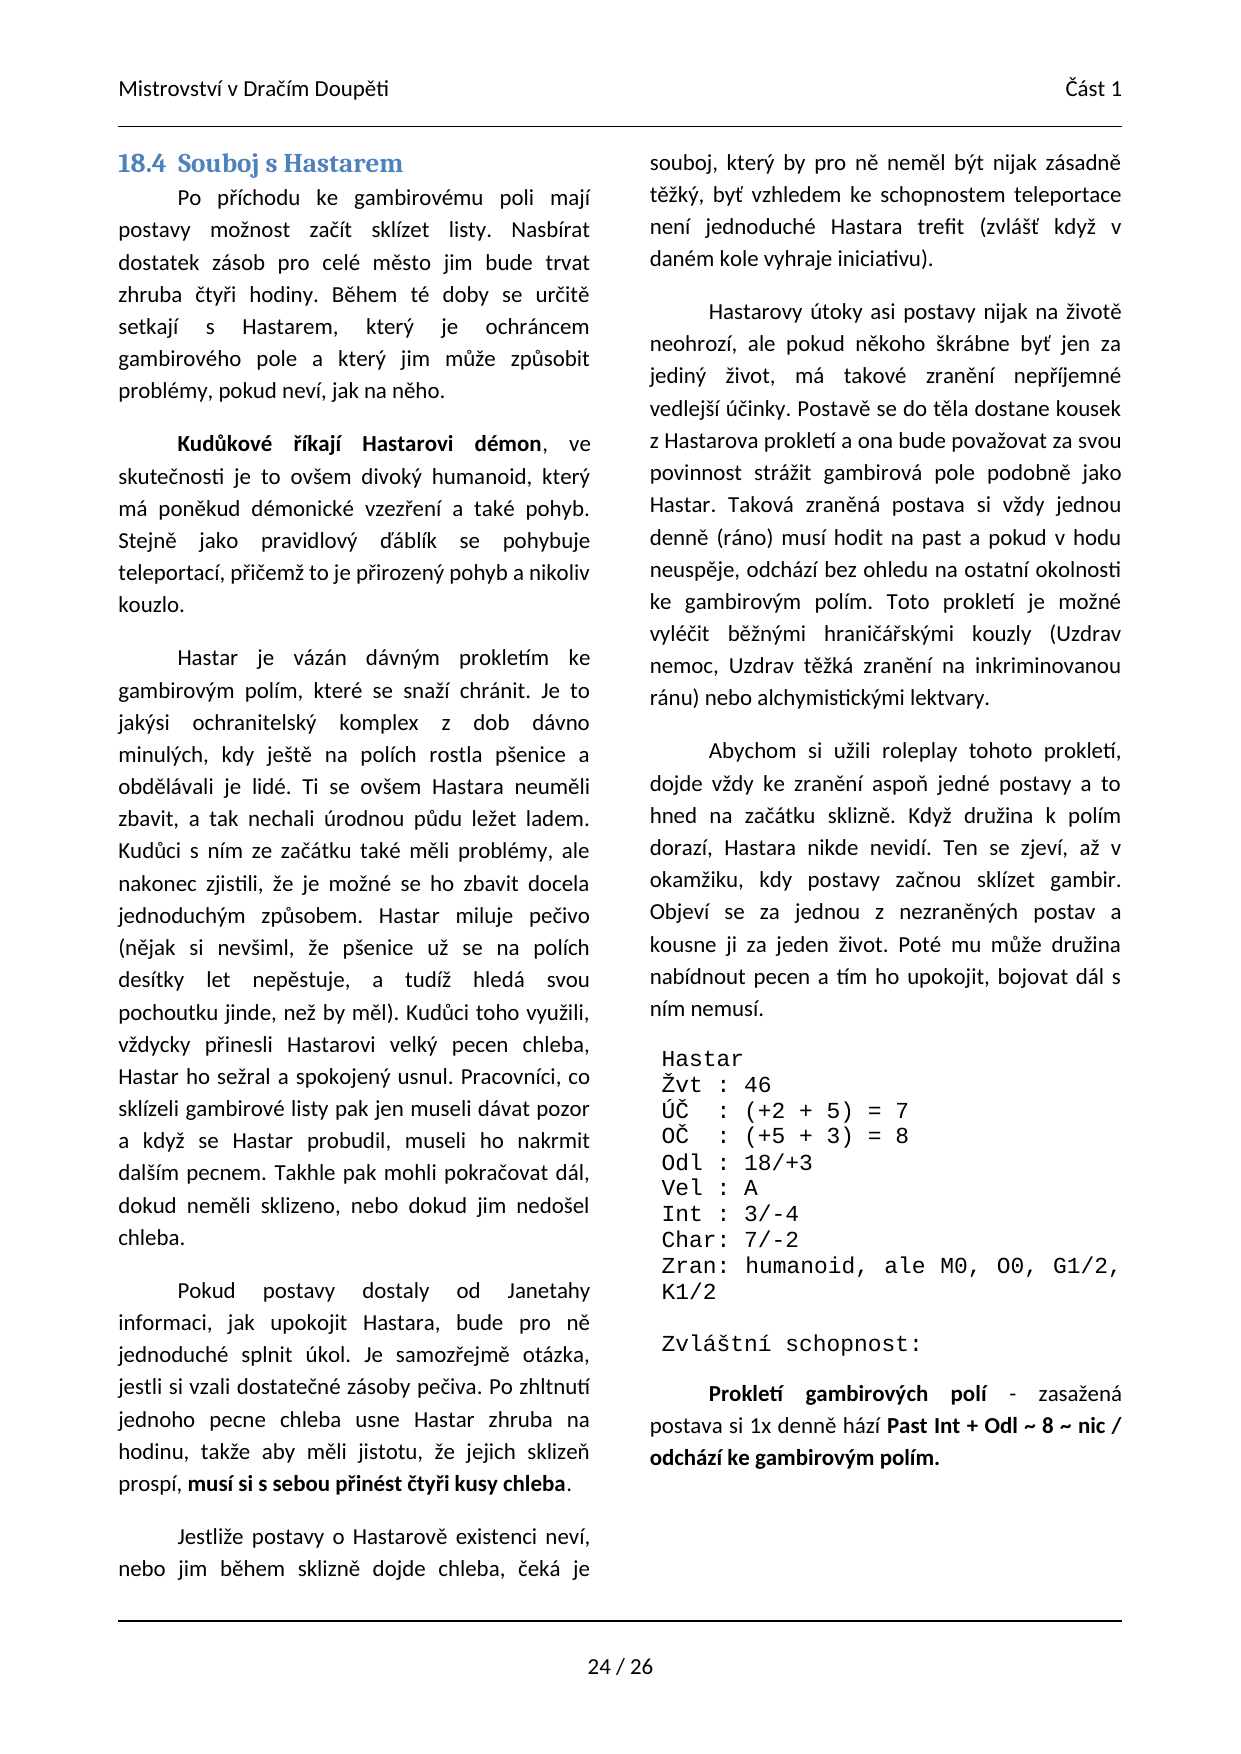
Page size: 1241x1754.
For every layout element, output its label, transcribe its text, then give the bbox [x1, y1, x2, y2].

text Prokletí gambirových polí - zasažená postava si 1x denně hází Past Int + Odl ~ 8 ~ nic / odchází ke gambirovým polím. [649, 1379, 1122, 1472]
text Odl : 18/+3 [661, 1151, 1122, 1177]
text ÚČ : (+2 + 5) = 7 [661, 1099, 1122, 1125]
text Hastar je vázán dávným prokletím ke gambirovým polím, které se snaží chránit. Je to jakýsi ochranitelský komplex z dob dávno minulých, kdy ještě na polích rostla pšenice a obdělávali je lidé. Ti se ovšem Hastara neuměli zbavit, a tak nechali úrodnou půdu ležet ladem. Kudůci s ním ze začátku také měli problémy, ale nakonec zjistili, že je možné se ho zbavit docela jednoduchým způsobem. Hastar miluje pečivo (nějak si nevšiml, že pšenice už se na polích desítky let nepěstuje, a tudíž hledá svou pochoutku jinde, než by měl). Kudůci toho využili, vždycky přinesli Hastarovi velký pecen chleba, Hastar ho sežral a spokojený usnul. Pracovníci, co sklízeli gambirové listy pak jen museli dávat pozor a když se Hastar probudil, museli ho nakrmit dalším pecnem. Takhle pak mohli pokračovat dál, dokud neměli sklizeno, nebo dokud jim nedošel chleba. [118, 643, 591, 1251]
text Jestliže postavy o Hastarově existenci neví, nebo jim během sklizně dojde chleba, čeká je souboj, který by pro ně neměl být nijak zásadně těžký, byť vzhledem ke schopnostem teleportace není jednoduché Hastara trefit (zvlášť když v daném kole vyhraje iniciativu). [649, 148, 1122, 272]
text Char: 7/-2 [661, 1229, 1122, 1254]
text Zran: humanoid, ale M0, O0, G1/2, K1/2 [661, 1254, 1122, 1306]
text Int : 3/-4 [661, 1203, 1122, 1229]
text OČ : (+5 + 3) = 8 [661, 1125, 1122, 1151]
subtitle Souboj s Hastarem [118, 148, 591, 179]
text Hastar [661, 1047, 1122, 1073]
text Jestliže postavy o Hastarově existenci neví, nebo jim během sklizně dojde chleba, čeká je souboj, který by pro ně neměl být nijak zásadně těžký, byť vzhledem ke schopnostem teleportace není jednoduché Hastara trefit (zvlášť když v daném kole vyhraje iniciativu). [118, 1522, 591, 1582]
text Hastarovy útoky asi postavy nijak na životě neohrozí, ale pokud někoho škrábne byť jen za jediný život, má takové zranění nepříjemné vedlejší účinky. Postavě se do těla dostane kousek z Hastarova prokletí a ona bude považovat za svou povinnost strážit gambirová pole podobně jako Hastar. Taková zraněná postava si vždy jednou denně (ráno) musí hodit na past a pokud v hodu neuspěje, odchází bez ohledu na ostatní okolnosti ke gambirovým polím. Toto prokletí je možné vyléčit běžnými hraničářskými kouzly (Uzdrav nemoc, Uzdrav těžká zranění na inkriminovanou ránu) nebo alchymistickými lektvary. [649, 297, 1122, 712]
text Pokud postavy dostaly od Janetahy informaci, jak upokojit Hastara, bude pro ně jednoduché splnit úkol. Je samozřejmě otázka, jestli si vzali dostatečné zásoby pečiva. Po zhltnutí jednoho pecne chleba usne Hastar zhruba na hodinu, takže aby měli jistotu, že jejich sklizeň prospí, musí si s sebou přinést čtyři kusy chleba. [118, 1276, 591, 1497]
text Žvt : 46 [661, 1073, 1122, 1099]
text Abychom si užili roleplay tohoto prokletí, dojde vždy ke zranění aspoň jedné postavy a to hned na začátku sklizně. Když družina k polím dorazí, Hastara nikde nevidí. Ten se zjeví, až v okamžiku, kdy postavy začnou sklízet gambir. Objeví se za jednou z nezraněných postav a kousne ji za jeden život. Poté mu může družina nabídnout pecen a tím ho upokojit, bojovat dál s ním nemusí. [649, 737, 1122, 1022]
text Po příchodu ke gambirovému poli mají postavy možnost začít sklízet listy. Nasbírat dostatek zásob pro celé město jim bude trvat zhruba čtyři hodiny. Během té doby se určitě setkají s Hastarem, který je ochráncem gambirového pole a který jim může způsobit problémy, pokud neví, jak na něho. [118, 183, 591, 404]
text Vel : A [661, 1177, 1122, 1203]
text Kudůkové říkají Hastarovi démon, ve skutečnosti je to ovšem divoký humanoid, který má poněkud démonické vzezření a také pohyb. Stejně jako pravidlový ďáblík se pohybuje teleportací, přičemž to je přirozený pohyb a nikoliv kouzlo. [118, 429, 591, 618]
text Zvláštní schopnost: [661, 1332, 1122, 1358]
